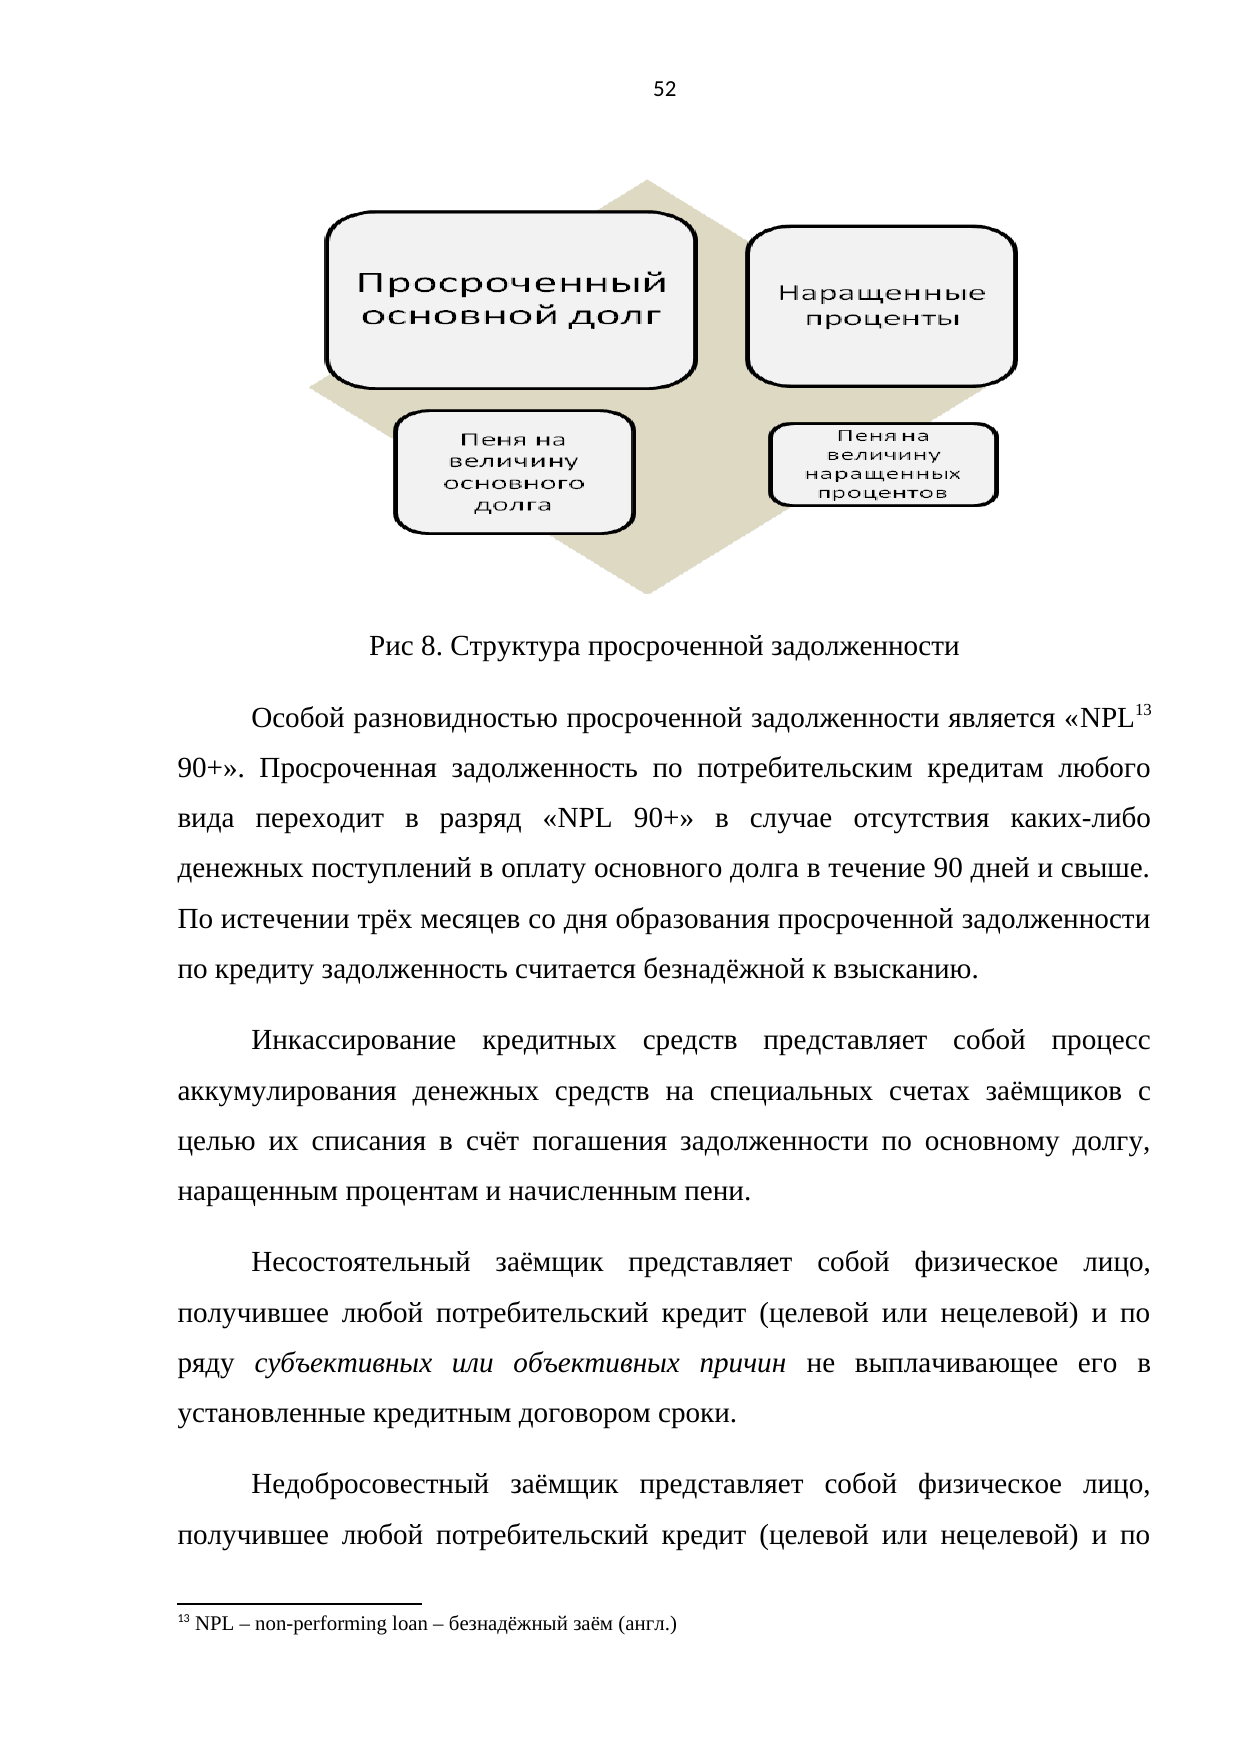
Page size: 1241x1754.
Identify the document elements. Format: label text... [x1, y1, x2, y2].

picture [308, 179, 1020, 594]
text Инкассирование кредитных средств представляет собой процесс аккумулирования денежных средств на специальных счетах заёмщиков с целью их списания в счёт погашения задолженности по основному долгу, наращенным процентам и начисленным пени. [177, 1022, 1152, 1207]
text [177, 1467, 1152, 1550]
text Особой разновидностью просроченной задолженности является «NPL 90+». Просроченная задолженность по потребительским кредитам любого вида переходит в разряд «NPL 90+» в случае отсутствия каких-либо денежных поступлений в оплату основного долга в течение 90 дней и свыше. По истечении трёх месяцев со дня образования просроченной задолженности по кредиту задолженность считается безнадёжной к взысканию. [177, 700, 1152, 985]
text Рис 8. Структура просроченной задолженности [177, 628, 1152, 662]
text Несостоятельный заёмщик представляет собой физическое лицо, получившее любой потребительский кредит (целевой или нецелевой) и по ряду субъективных или объективных причин не выплачивающее его в установленные кредитным договором сроки. [177, 1244, 1152, 1429]
